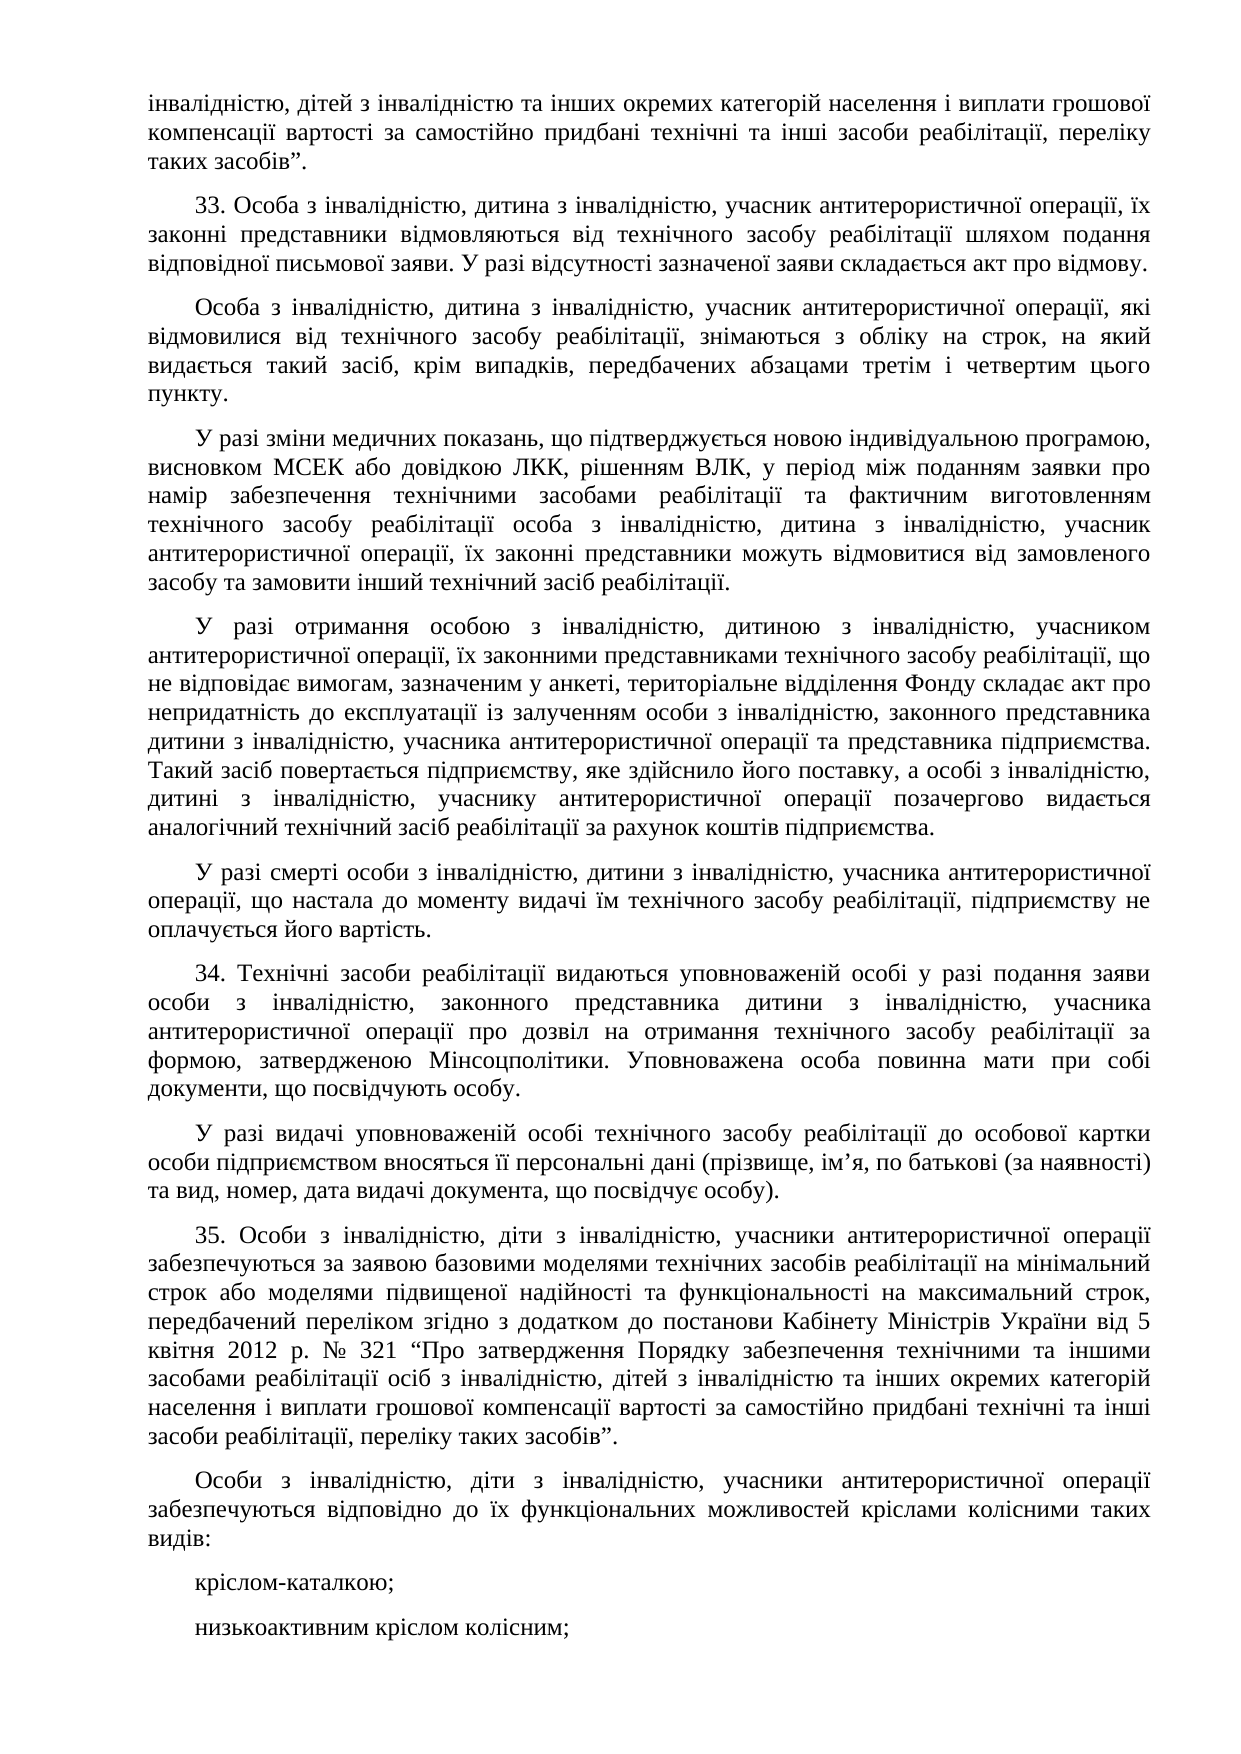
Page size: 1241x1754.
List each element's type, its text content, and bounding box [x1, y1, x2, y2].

text 34. Технічні засоби реабілітації видаються уповноваженій особі у разі подання заяви особи з інвалідністю, законного представника дитини з інвалідністю, учасника антитерористичної операції про дозвіл на отримання технічного засобу реабілітації за формою, затвердженою Мінсоцполітики. Уповноважена особа повинна мати при собі документи, що посвідчують особу. [148, 958, 1152, 1102]
text 35. Особи з інвалідністю, діти з інвалідністю, учасники антитерористичної операції забезпечуються за заявою базовими моделями технічних засобів реабілітації на мінімальний строк або моделями підвищеної надійності та функціональності на максимальний строк, передбачений переліком згідно з додатком до постанови Кабінету Міністрів України від 5 квітня 2012 р. № 321 “Про затвердження Порядку забезпечення технічними та іншими засобами реабілітації осіб з інвалідністю, дітей з інвалідністю та інших окремих категорій населення і виплати грошової компенсації вартості за самостійно придбані технічні та інші засоби реабілітації, переліку таких засобів”. [148, 1220, 1152, 1450]
text У разі отримання особою з інвалідністю, дитиною з інвалідністю, учасником антитерористичної операції, їх законними представниками технічного засобу реабілітації, що не відповідає вимогам, зазначеним у анкеті, територіальне відділення Фонду складає акт про непридатність до експлуатації із залученням особи з інвалідністю, законного представника дитини з інвалідністю, учасника антитерористичної операції та представника підприємства. Такий засіб повертається підприємству, яке здійснило його поставку, а особі з інвалідністю, дитині з інвалідністю, учаснику антитерористичної операції позачергово видається аналогічний технічний засіб реабілітації за рахунок коштів підприємства. [148, 611, 1152, 841]
text У разі зміни медичних показань, що підтверджується новою індивідуальною програмою, висновком МСЕК або довідкою ЛКК, рішенням ВЛК, у період між поданням заявки про намір забезпечення технічними засобами реабілітації та фактичним виготовленням технічного засобу реабілітації особа з інвалідністю, дитина з інвалідністю, учасник антитерористичної операції, їх законні представники можуть відмовитися від замовленого засобу та замовити інший технічний засіб реабілітації. [148, 423, 1152, 595]
text низькоактивним кріслом колісним; [148, 1612, 1152, 1640]
text Особа з інвалідністю, дитина з інвалідністю, учасник антитерористичної операції, які відмовилися від технічного засобу реабілітації, знімаються з обліку на строк, на який видається такий засіб, крім випадків, передбачених абзацами третім і четвертим цього пункту. [148, 292, 1152, 407]
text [148, 88, 1152, 175]
text У разі смерті особи з інвалідністю, дитини з інвалідністю, учасника антитерористичної операції, що настала до моменту видачі їм технічного засобу реабілітації, підприємству не оплачується його вартість. [148, 857, 1152, 943]
text Особи з інвалідністю, діти з інвалідністю, учасники антитерористичної операції забезпечуються відповідно до їх функціональних можливостей кріслами колісними таких видів: [148, 1465, 1152, 1552]
text кріслом-каталкою; [148, 1567, 1152, 1596]
text 33. Особа з інвалідністю, дитина з інвалідністю, учасник антитерористичної операції, їх законні представники відмовляються від технічного засобу реабілітації шляхом подання відповідної письмової заяви. У разі відсутності зазначеної заяви складається акт про відмову. [148, 190, 1152, 277]
text У разі видачі уповноваженій особі технічного засобу реабілітації до особової картки особи підприємством вносяться її персональні дані (прізвище, ім’я, по батькові (за наявності) та вид, номер, дата видачі документа, що посвідчує особу). [148, 1118, 1152, 1204]
